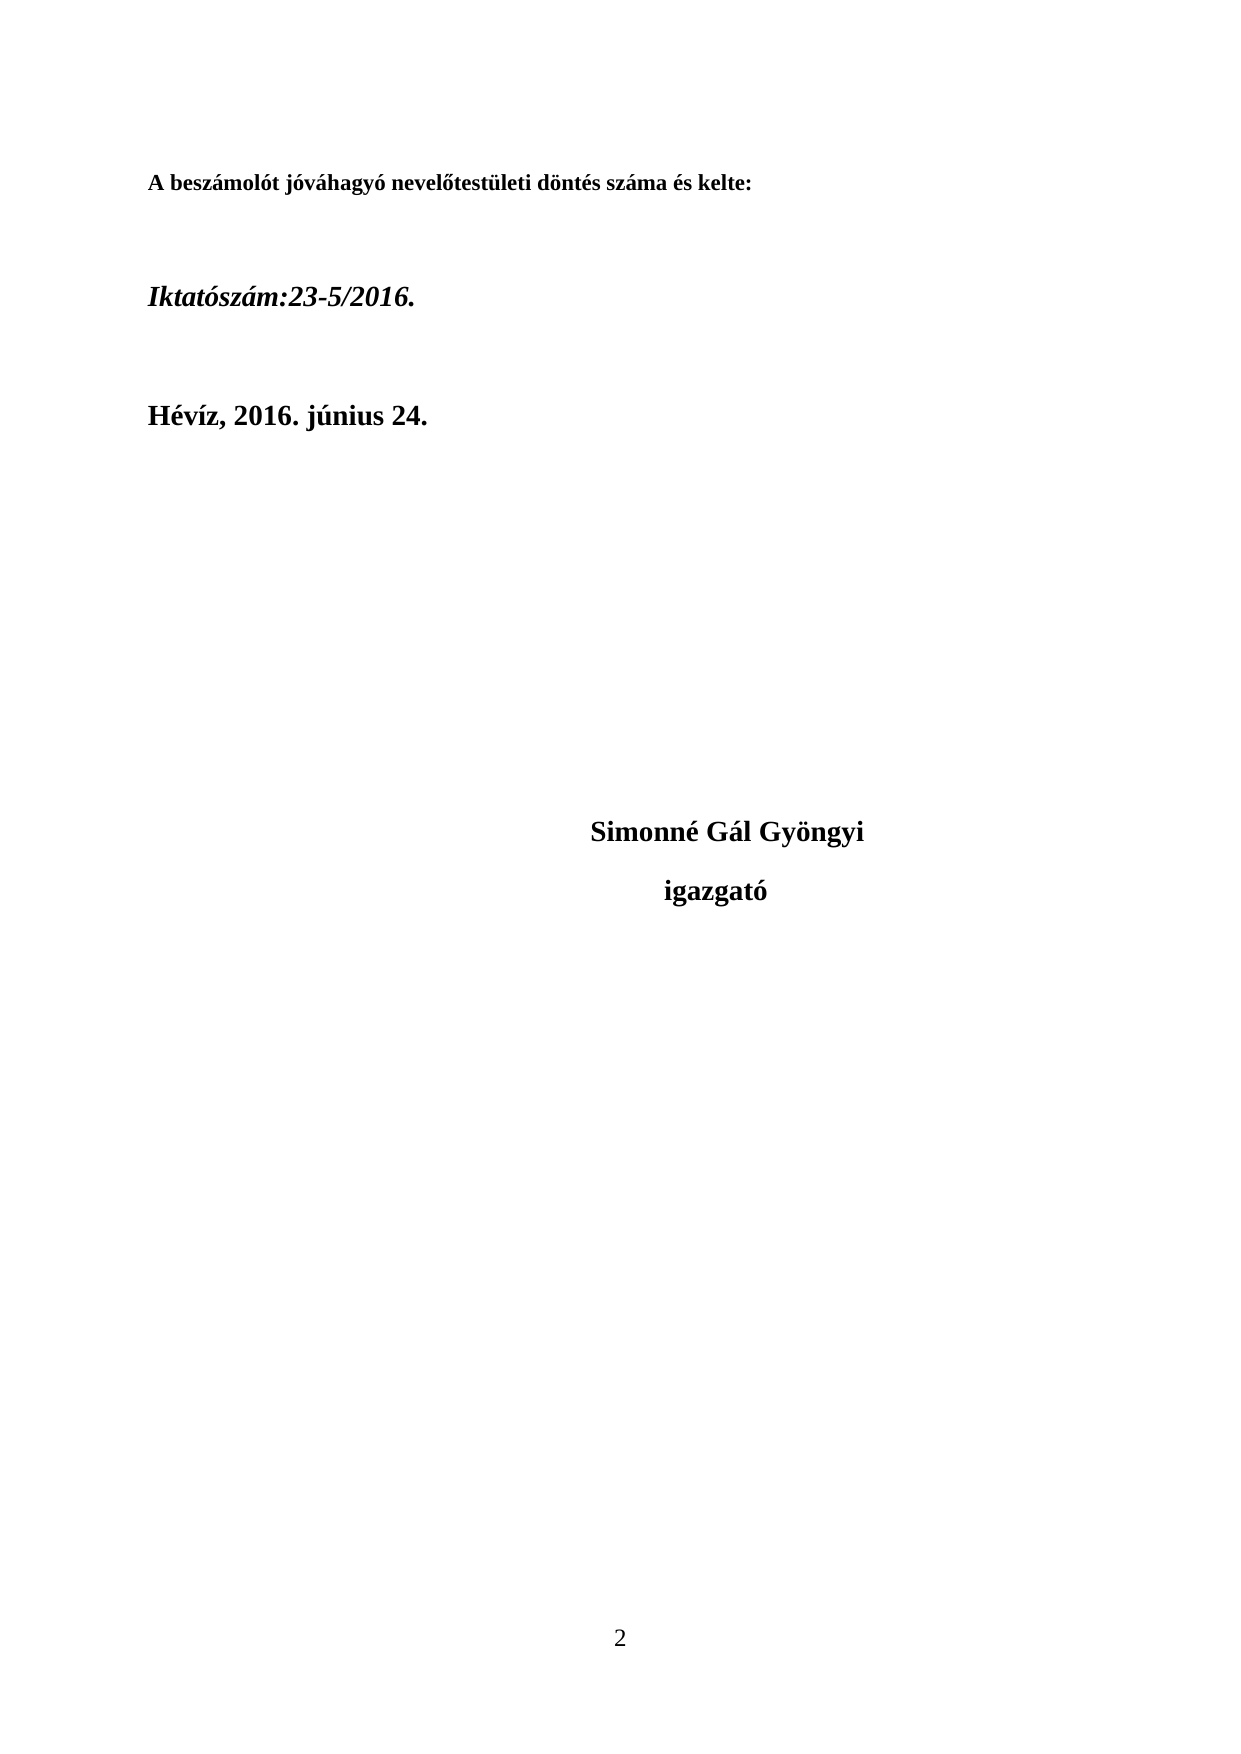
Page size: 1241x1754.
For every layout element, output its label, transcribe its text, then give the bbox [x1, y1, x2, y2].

text Simonné Gál Gyöngyi [148, 814, 1092, 847]
text Iktatószám:23-5/2016. [148, 279, 1179, 313]
text A beszámolót jóváhagyó nevelőtestületi döntés száma és kelte: [148, 169, 1092, 196]
text igazgató [148, 873, 1092, 907]
text Hévíz, 2016. június 24. [148, 398, 1092, 432]
